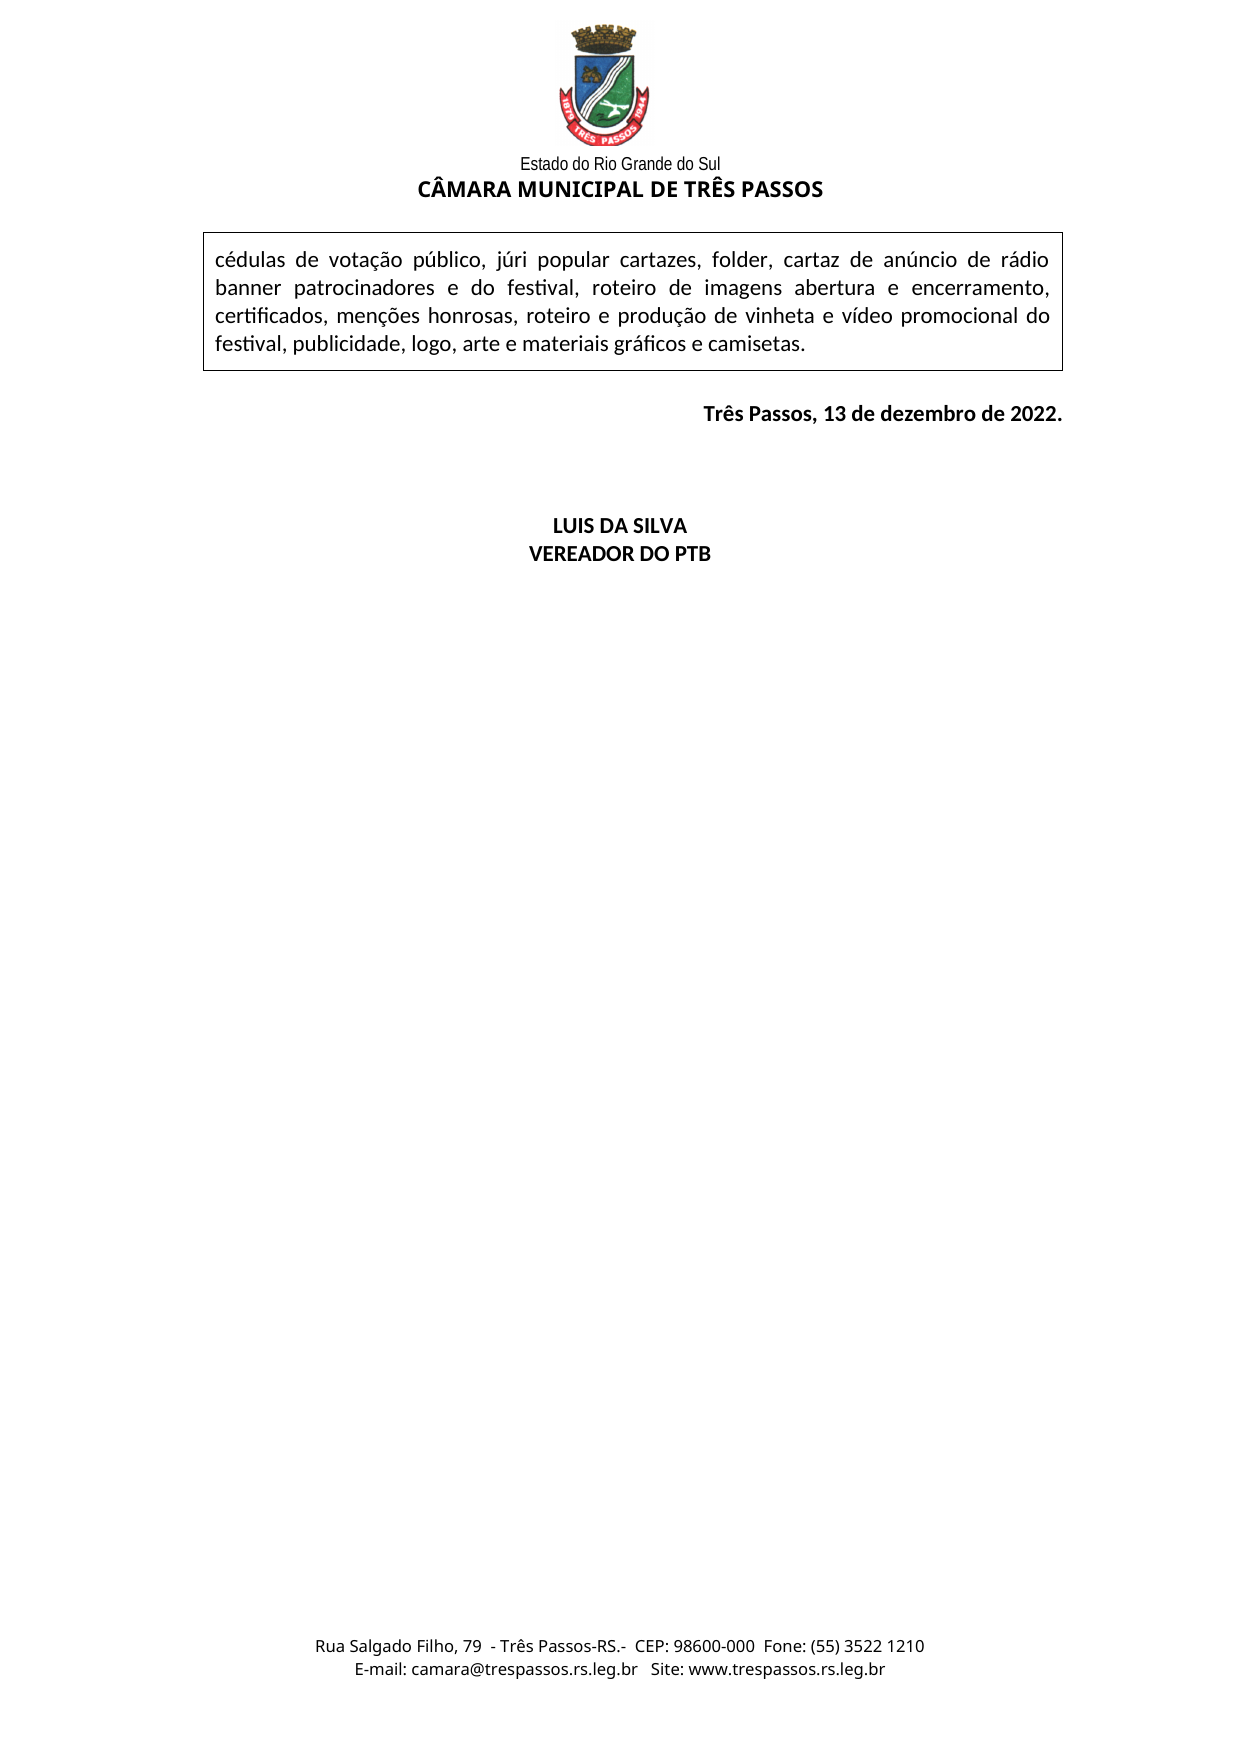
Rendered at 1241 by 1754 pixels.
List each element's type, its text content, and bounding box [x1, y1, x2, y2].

picture [554, 20, 655, 146]
text VEREADOR DO PTB [177, 539, 1063, 567]
text Três Passos, 13 de dezembro de 2022. [177, 399, 1063, 427]
text LUIS DA SILVA [177, 511, 1063, 539]
